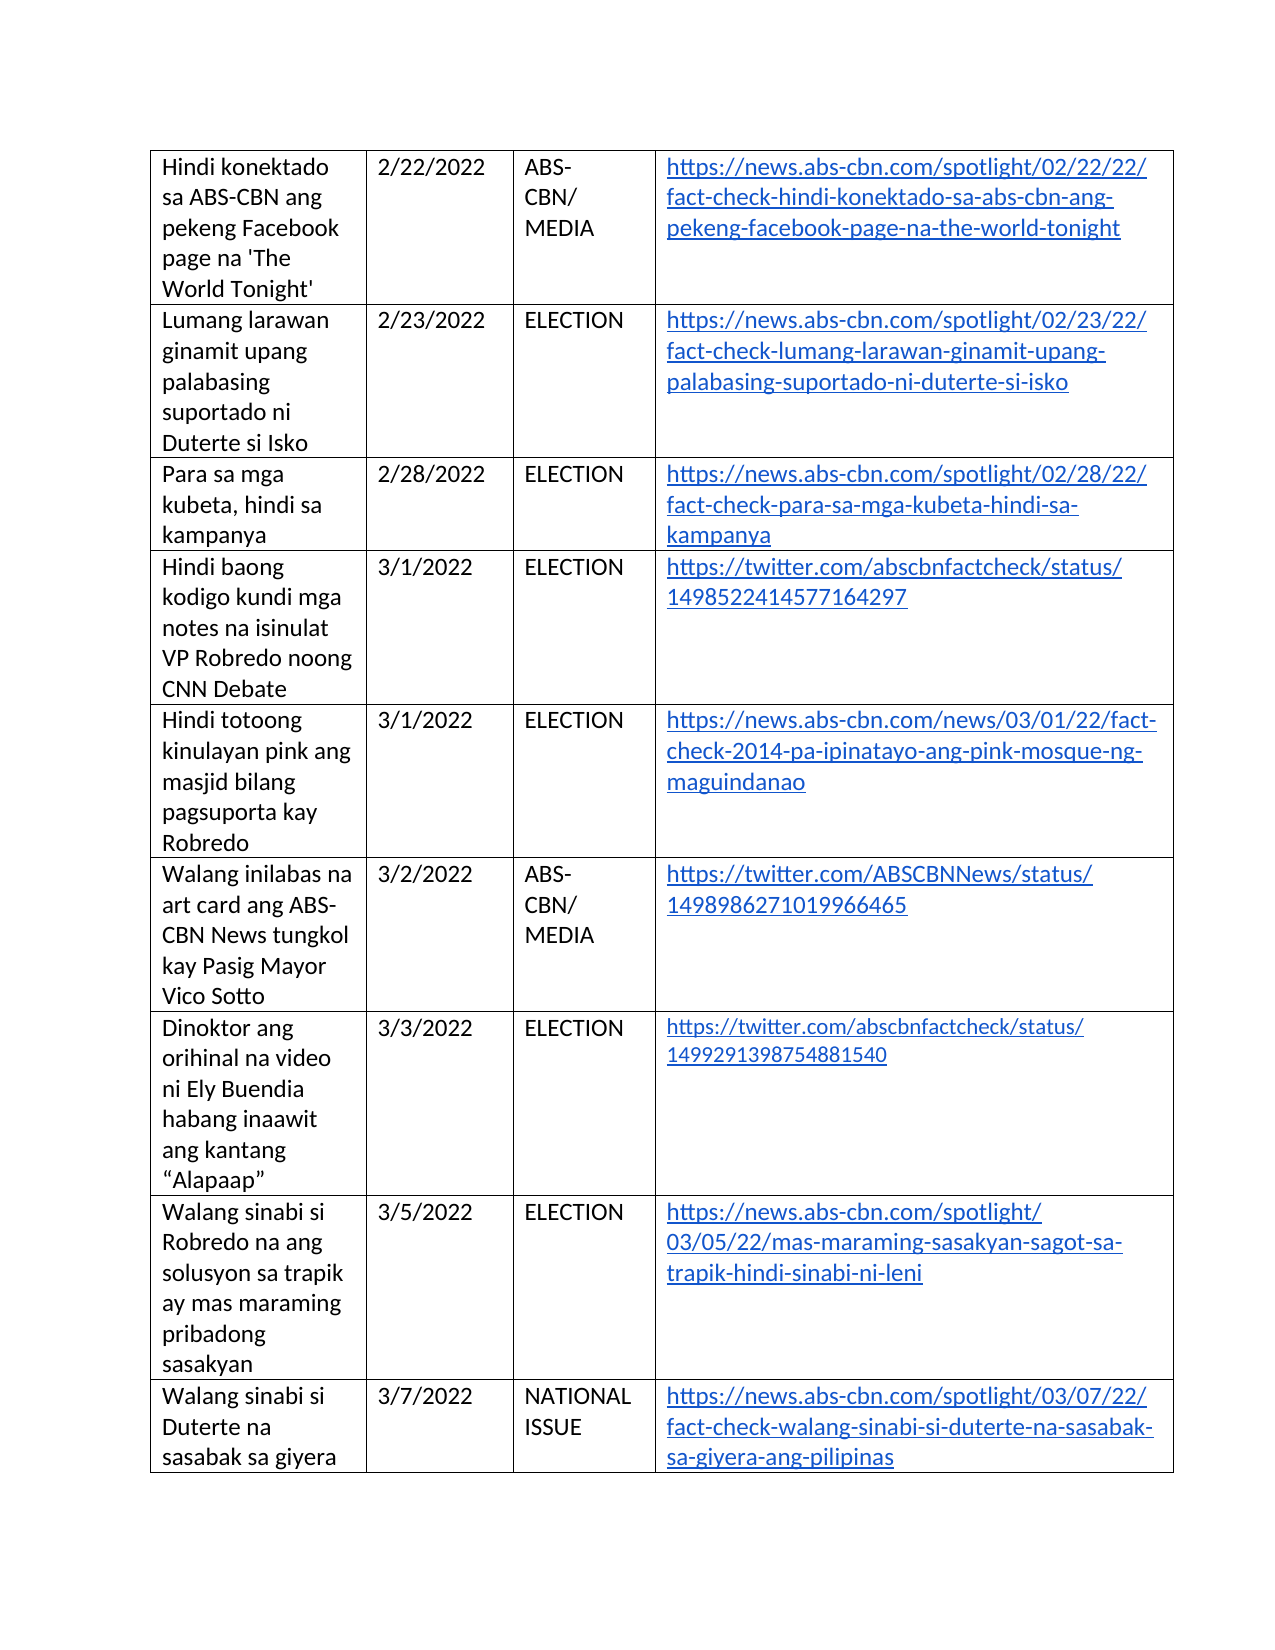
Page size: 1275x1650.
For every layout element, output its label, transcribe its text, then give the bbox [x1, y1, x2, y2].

table_cell ABS-CBN/MEDIA [514, 151, 655, 304]
table_cell ELECTION [514, 1196, 655, 1379]
table_cell https://news.abs-cbn.com/news/03/01/22/fact-check-2014-pa-ipinatayo-ang-pink-mosque-ng-maguindanao [656, 705, 1173, 857]
table_cell NATIONAL ISSUE [514, 1380, 655, 1472]
table_cell Walang sinabi si Robredo na ang solusyon sa trapik ay mas maraming pribadong sasakyan [151, 1196, 366, 1379]
table_cell ELECTION [514, 305, 655, 457]
table_cell ABS-CBN/MEDIA [514, 858, 655, 1011]
table_cell ELECTION [514, 458, 655, 550]
table_cell 3/2/2022 [367, 858, 513, 1011]
table_cell ELECTION [514, 551, 655, 703]
table_cell 2/23/2022 [367, 305, 513, 457]
table_cell Lumang larawan ginamit upang palabasing suportado ni Duterte si Isko [151, 305, 366, 457]
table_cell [656, 1380, 1173, 1472]
table_cell Dinoktor ang orihinal na video ni Ely Buendia habang inaawit ang kantang “Alapaap” [151, 1012, 366, 1195]
table_cell https://news.abs-cbn.com/spotlight/02/23/22/fact-check-lumang-larawan-ginamit-upang-palabasing-suportado-ni-duterte-si-isko [656, 305, 1173, 457]
table_cell 3/1/2022 [367, 705, 513, 857]
table_cell ELECTION [514, 705, 655, 857]
table_cell Hindi totoong kinulayan pink ang masjid bilang pagsuporta kay Robredo [151, 705, 366, 857]
table_cell ELECTION [514, 1012, 655, 1195]
table_cell 2/28/2022 [367, 458, 513, 550]
table_cell 3/3/2022 [367, 1012, 513, 1195]
table_cell 3/1/2022 [367, 551, 513, 703]
table_cell https://twitter.com/ABSCBNNews/status/1498986271019966465 [656, 858, 1173, 1011]
table_cell Walang inilabas na art card ang ABS-CBN News tungkol kay Pasig Mayor Vico Sotto [151, 858, 366, 1011]
table_cell https://news.abs-cbn.com/spotlight/02/28/22/fact-check-para-sa-mga-kubeta-hindi-sa-kampanya [656, 458, 1173, 550]
table_cell 3/5/2022 [367, 1196, 513, 1379]
table_cell https://news.abs-cbn.com/spotlight/03/05/22/mas-maraming-sasakyan-sagot-sa-trapik-hindi-sinabi-ni-leni [656, 1196, 1173, 1379]
table_cell 2/22/2022 [367, 151, 513, 304]
table_cell https://twitter.com/abscbnfactcheck/status/1498522414577164297 [656, 551, 1173, 703]
table_cell https://twitter.com/abscbnfactcheck/status/1499291398754881540 [656, 1012, 1173, 1195]
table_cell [151, 1380, 366, 1472]
table_cell https://news.abs-cbn.com/spotlight/02/22/22/fact-check-hindi-konektado-sa-abs-cbn-ang-pekeng-facebook-page-na-the-world-tonight [656, 151, 1173, 304]
table_cell Hindi konektado sa ABS-CBN ang pekeng Facebook page na 'The World Tonight' [151, 151, 366, 304]
table_cell 3/7/2022 [367, 1380, 513, 1472]
table_cell Hindi baong kodigo kundi mga notes na isinulat VP Robredo noong CNN Debate [151, 551, 366, 703]
table_cell Para sa mga kubeta, hindi sa kampanya [151, 458, 366, 550]
